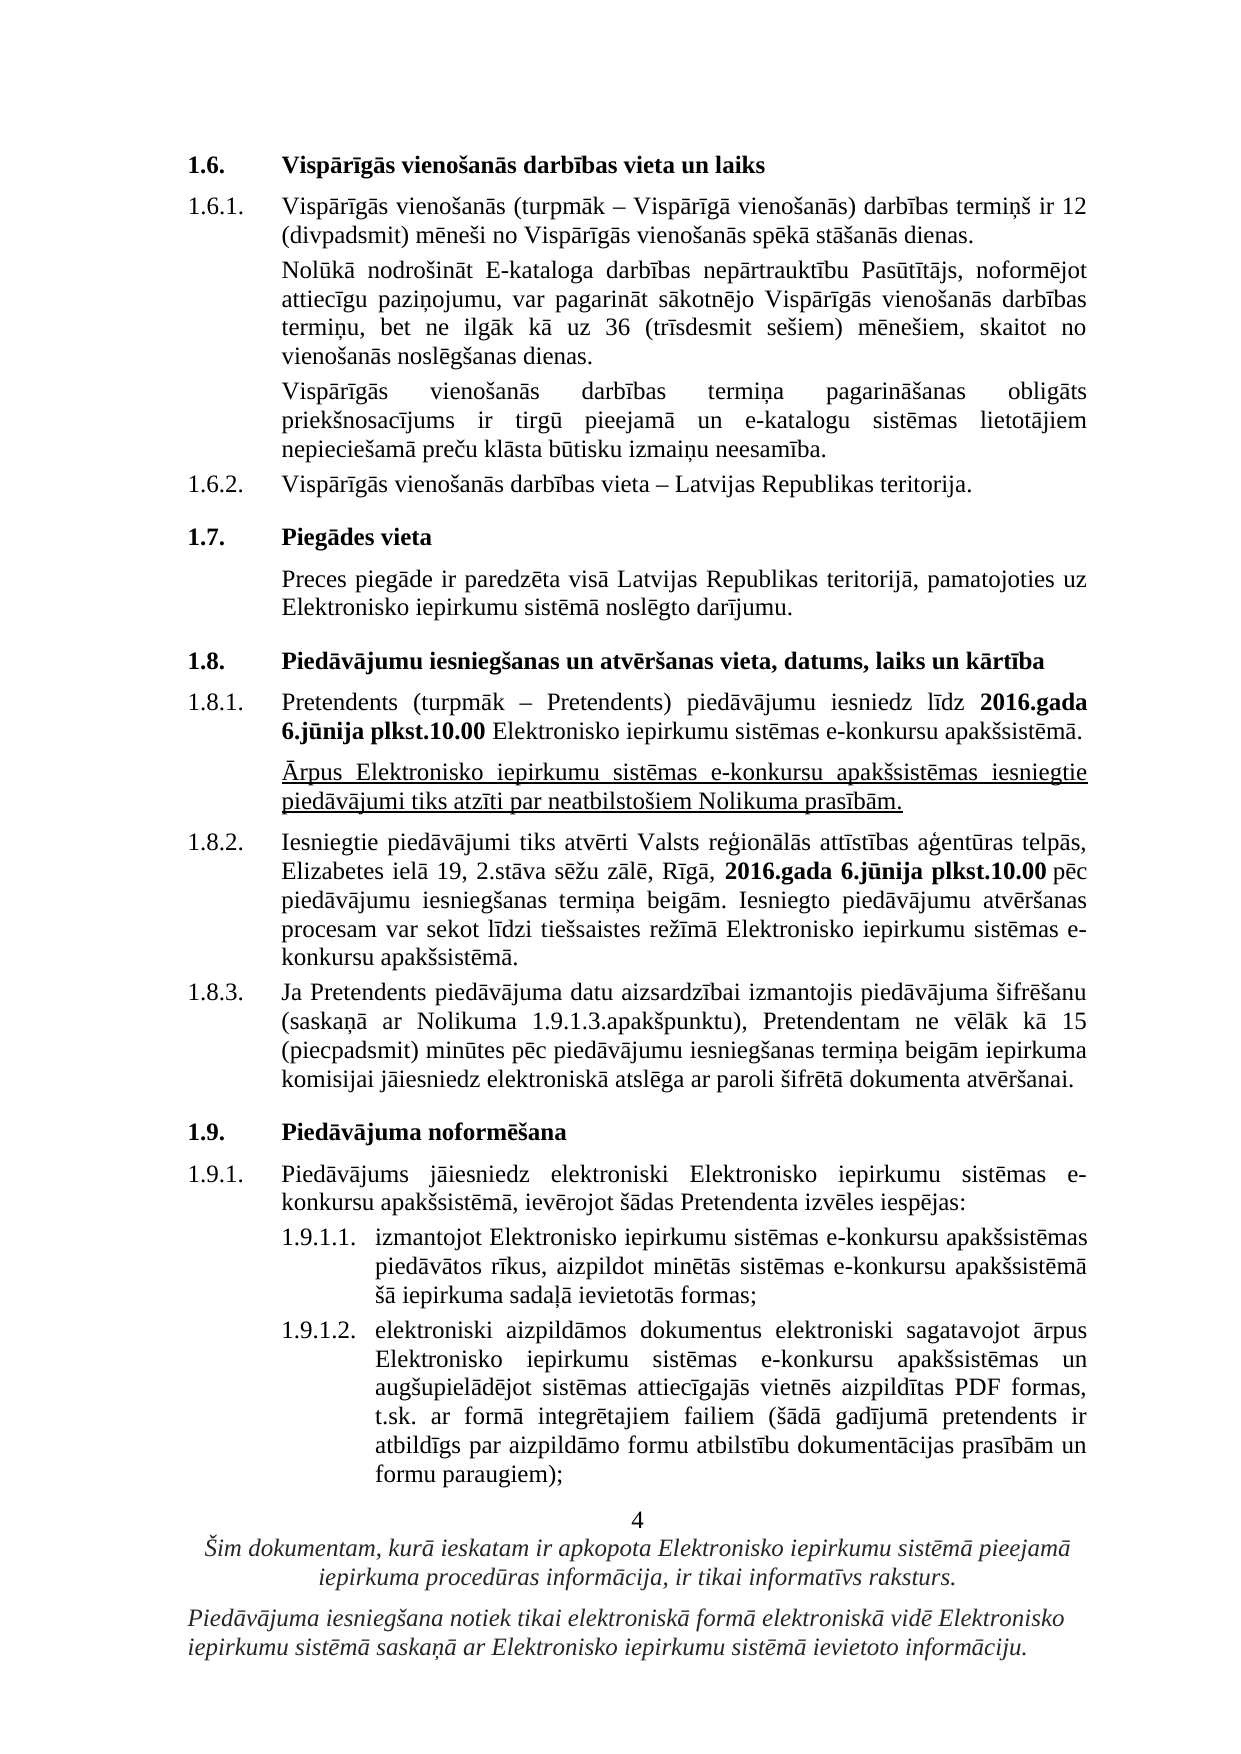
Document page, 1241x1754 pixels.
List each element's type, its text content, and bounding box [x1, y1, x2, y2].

text 1.8.2. Iesniegtie piedāvājumi tiks atvērti Valsts reģionālās attīstības aģentūras telpās, Elizabetes ielā 19, 2.stāva sēžu zālē, Rīgā, 2016.gada 6.jūnija plkst.10.00 pēc piedāvājumu iesniegšanas termiņa beigām. Iesniegto piedāvājumu atvēršanas procesam var sekot līdzi tiešsaistes režīmā Elektronisko iepirkumu sistēmas e-konkursu apakšsistēmā. [187, 827, 1087, 971]
text 1.9.1.1. izmantojot Elektronisko iepirkumu sistēmas e-konkursu apakšsistēmas piedāvātos rīkus, aizpildot minētās sistēmas e-konkursu apakšsistēmā šā iepirkuma sadaļā ievietotās formas; [281, 1222, 1087, 1309]
text Nolūkā nodrošināt E-kataloga darbības nepārtrauktību Pasūtītājs, noformējot attiecīgu paziņojumu, var pagarināt sākotnējo Vispārīgās vienošanās darbības termiņu, bet ne ilgāk kā uz 36 (trīsdesmit sešiem) mēnešiem, skaitot no vienošanās noslēgšanas dienas. [281, 255, 1087, 370]
text Preces piegāde ir paredzēta visā Latvijas Republikas teritorijā, pamatojoties uz Elektronisko iepirkumu sistēmā noslēgto darījumu. [281, 564, 1087, 621]
text 1.6.2. Vispārīgās vienošanās darbības vieta – Latvijas Republikas teritorija. [187, 469, 1087, 497]
text 1.6.1. Vispārīgās vienošanās (turpmāk – Vispārīgā vienošanās) darbības termiņš ir 12 (divpadsmit) mēneši no Vispārīgās vienošanās spēkā stāšanās dienas. [188, 191, 1087, 249]
text Ārpus Elektronisko iepirkumu sistēmas e-konkursu apakšsistēmas iesniegtie piedāvājumi tiks atzīti par neatbilstošiem Nolikuma prasībām. [281, 783, 1087, 815]
text 1.8.1. Pretendents (turpmāk – Pretendents) piedāvājumu iesniedz līdz 2016.gada 6.jūnija plkst.10.00 Elektronisko iepirkumu sistēmas e-konkursu apakšsistēmā. [187, 687, 1087, 745]
text 1.9. Piedāvājuma noformēšana [187, 1117, 1087, 1146]
text 1.6. Vispārīgās vienošanās darbības vieta un laiks [187, 150, 1087, 179]
text 1.8.3. Ja Pretendents piedāvājuma datu aizsardzībai izmantojis piedāvājuma šifrēšanu (saskaņā ar Nolikuma 1.9.1.3.apakšpunktu), Pretendentam ne vēlāk kā 15 (piecpadsmit) minūtes pēc piedāvājumu iesniegšanas termiņa beigām iepirkuma komisijai jāiesniedz elektroniskā atslēga ar paroli šifrētā dokumenta atvēršanai. [187, 977, 1087, 1092]
text 1.9.1. Piedāvājums jāiesniedz elektroniski Elektronisko iepirkumu sistēmas e-konkursu apakšsistēmā, ievērojot šādas Pretendenta izvēles iespējas: [187, 1159, 1087, 1216]
text 1.9.1.2. elektroniski aizpildāmos dokumentus elektroniski sagatavojot ārpus Elektronisko iepirkumu sistēmas e-konkursu apakšsistēmas un augšupielādējot sistēmas attiecīgajās vietnēs aizpildītas PDF formas, t.sk. ar formā integrētajiem failiem (šādā gadījumā pretendents ir atbildīgs par aizpildāmo formu atbilstību dokumentācijas prasībām un formu paraugiem); [281, 1315, 1087, 1487]
text 1.8. Piedāvājumu iesniegšanas un atvēršanas vieta, datums, laiks un kārtība [187, 646, 1087, 675]
text Vispārīgās vienošanās darbības termiņa pagarināšanas obligāts priekšnosacījums ir tirgū pieejamā un e-katalogu sistēmas lietotājiem nepieciešamā preču klāsta būtisku izmaiņu neesamība. [281, 376, 1087, 462]
text 1.7. Piegādes vieta [187, 522, 1087, 551]
text Ārpus Elektronisko iepirkumu sistēmas e-konkursu apakšsistēmas iesniegtie piedāvājumi tiks atzīti par neatbilstošiem Nolikuma prasībām. [281, 757, 1087, 782]
